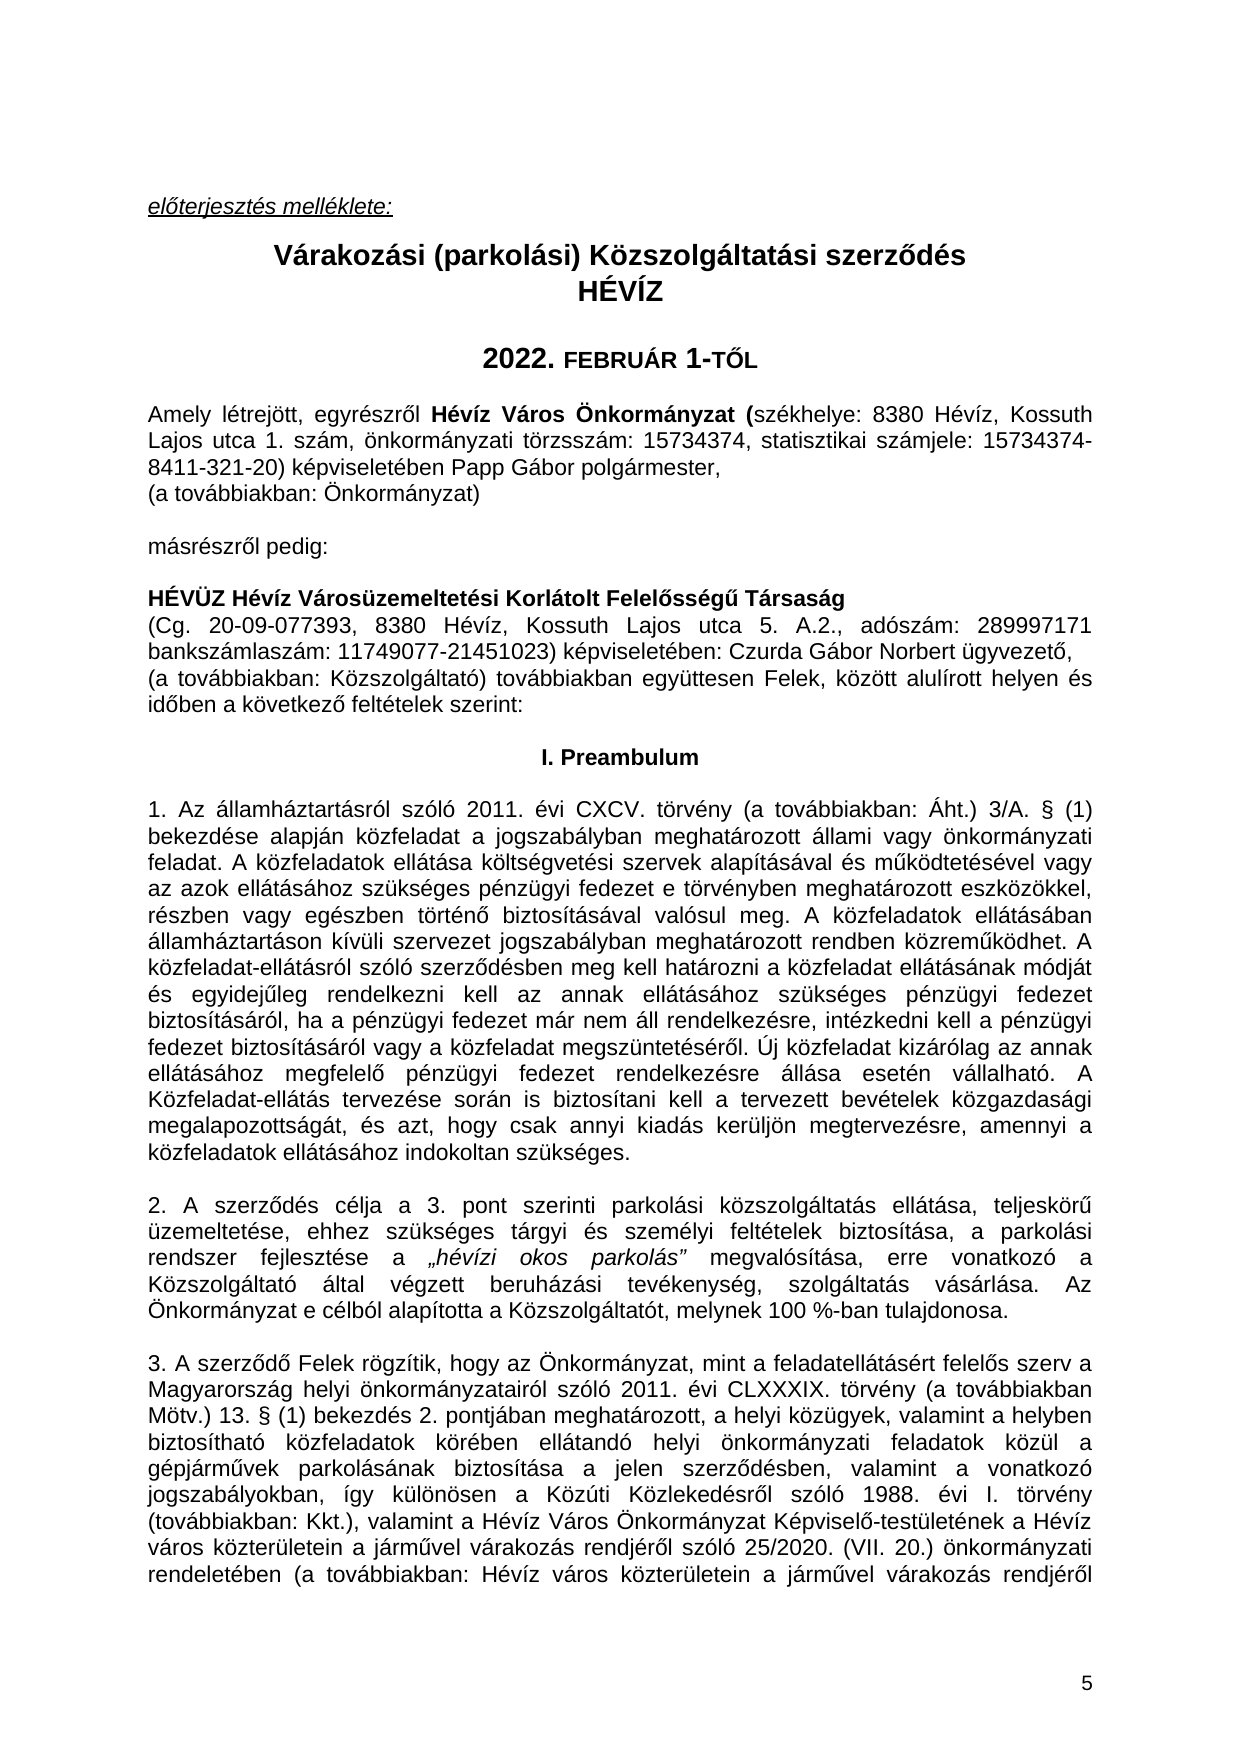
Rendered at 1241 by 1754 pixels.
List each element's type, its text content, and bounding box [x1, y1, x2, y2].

text (a továbbiakban: Közszolgáltató) továbbiakban együttesen Felek, között alulírott helyen és időben a következő feltételek szerint: [148, 664, 1093, 717]
text másrészről pedig: [148, 533, 1093, 559]
text (Cg. 20-09-077393, 8380 Hévíz, Kossuth Lajos utca 5. A.2., adószám: 289997171 bankszámlaszám: 11749077-21451023) képviseletében: Czurda Gábor Norbert ügyvezető, [148, 612, 1093, 664]
text 1. Az államháztartásról szóló 2011. évi CXCV. törvény (a továbbiakban: Áht.) 3/A. § (1) bekezdése alapján közfeladat a jogszabályban meghatározott állami vagy önkormányzati feladat. A közfeladatok ellátása költségvetési szervek alapításával és működtetésével vagy az azok ellátásához szükséges pénzügyi fedezet e törvényben meghatározott eszközökkel, részben vagy egészben történő biztosításával valósul meg. A közfeladatok ellátásában államháztartáson kívüli szervezet jogszabályban meghatározott rendben közreműködhet. A közfeladat-ellátásról szóló szerződésben meg kell határozni a közfeladat ellátásának módját és egyidejűleg rendelkezni kell az annak ellátásához szükséges pénzügyi fedezet biztosításáról, ha a pénzügyi fedezet már nem áll rendelkezésre, intézkedni kell a pénzügyi fedezet biztosításáról vagy a közfeladat megszüntetéséről. Új közfeladat kizárólag az annak ellátásához megfelelő pénzügyi fedezet rendelkezésre állása esetén vállalható. A Közfeladat-ellátás tervezése során is biztosítani kell a tervezett bevételek közgazdasági megalapozottságát, és azt, hogy csak annyi kiadás kerüljön megtervezésre, amennyi a közfeladatok ellátásához indokoltan szükséges. [148, 796, 1093, 1165]
text előterjesztés melléklete: [148, 193, 1093, 219]
text I. Preambulum [148, 743, 1093, 770]
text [148, 1350, 1093, 1587]
text Várakozási (parkolási) Közszolgáltatási szerződés [148, 238, 1093, 271]
text HÉVÜZ Hévíz Városüzemeltetési Korlátolt Felelősségű Társaság [148, 585, 1093, 612]
text 2022. február 1-től [148, 341, 1093, 374]
text (a továbbiakban: Önkormányzat) [148, 480, 1093, 506]
text Amely létrejött, egyrészről Hévíz Város Önkormányzat (székhelye: 8380 Hévíz, Kossuth Lajos utca 1. szám, önkormányzati törzsszám: 15734374, statisztikai számjele: 15734374-8411-321-20) képviseletében Papp Gábor polgármester, [148, 401, 1093, 480]
text HÉVÍZ [148, 274, 1093, 307]
text 2. A szerződés célja a 3. pont szerinti parkolási közszolgáltatás ellátása, teljeskörű üzemeltetése, ehhez szükséges tárgyi és személyi feltételek biztosítása, a parkolási rendszer fejlesztése a „hévízi okos parkolás” megvalósítása, erre vonatkozó a Közszolgáltató által végzett beruházási tevékenység, szolgáltatás vásárlása. Az Önkormányzat e célból alapította a Közszolgáltatót, melynek 100 %-ban tulajdonosa. [148, 1192, 1093, 1323]
